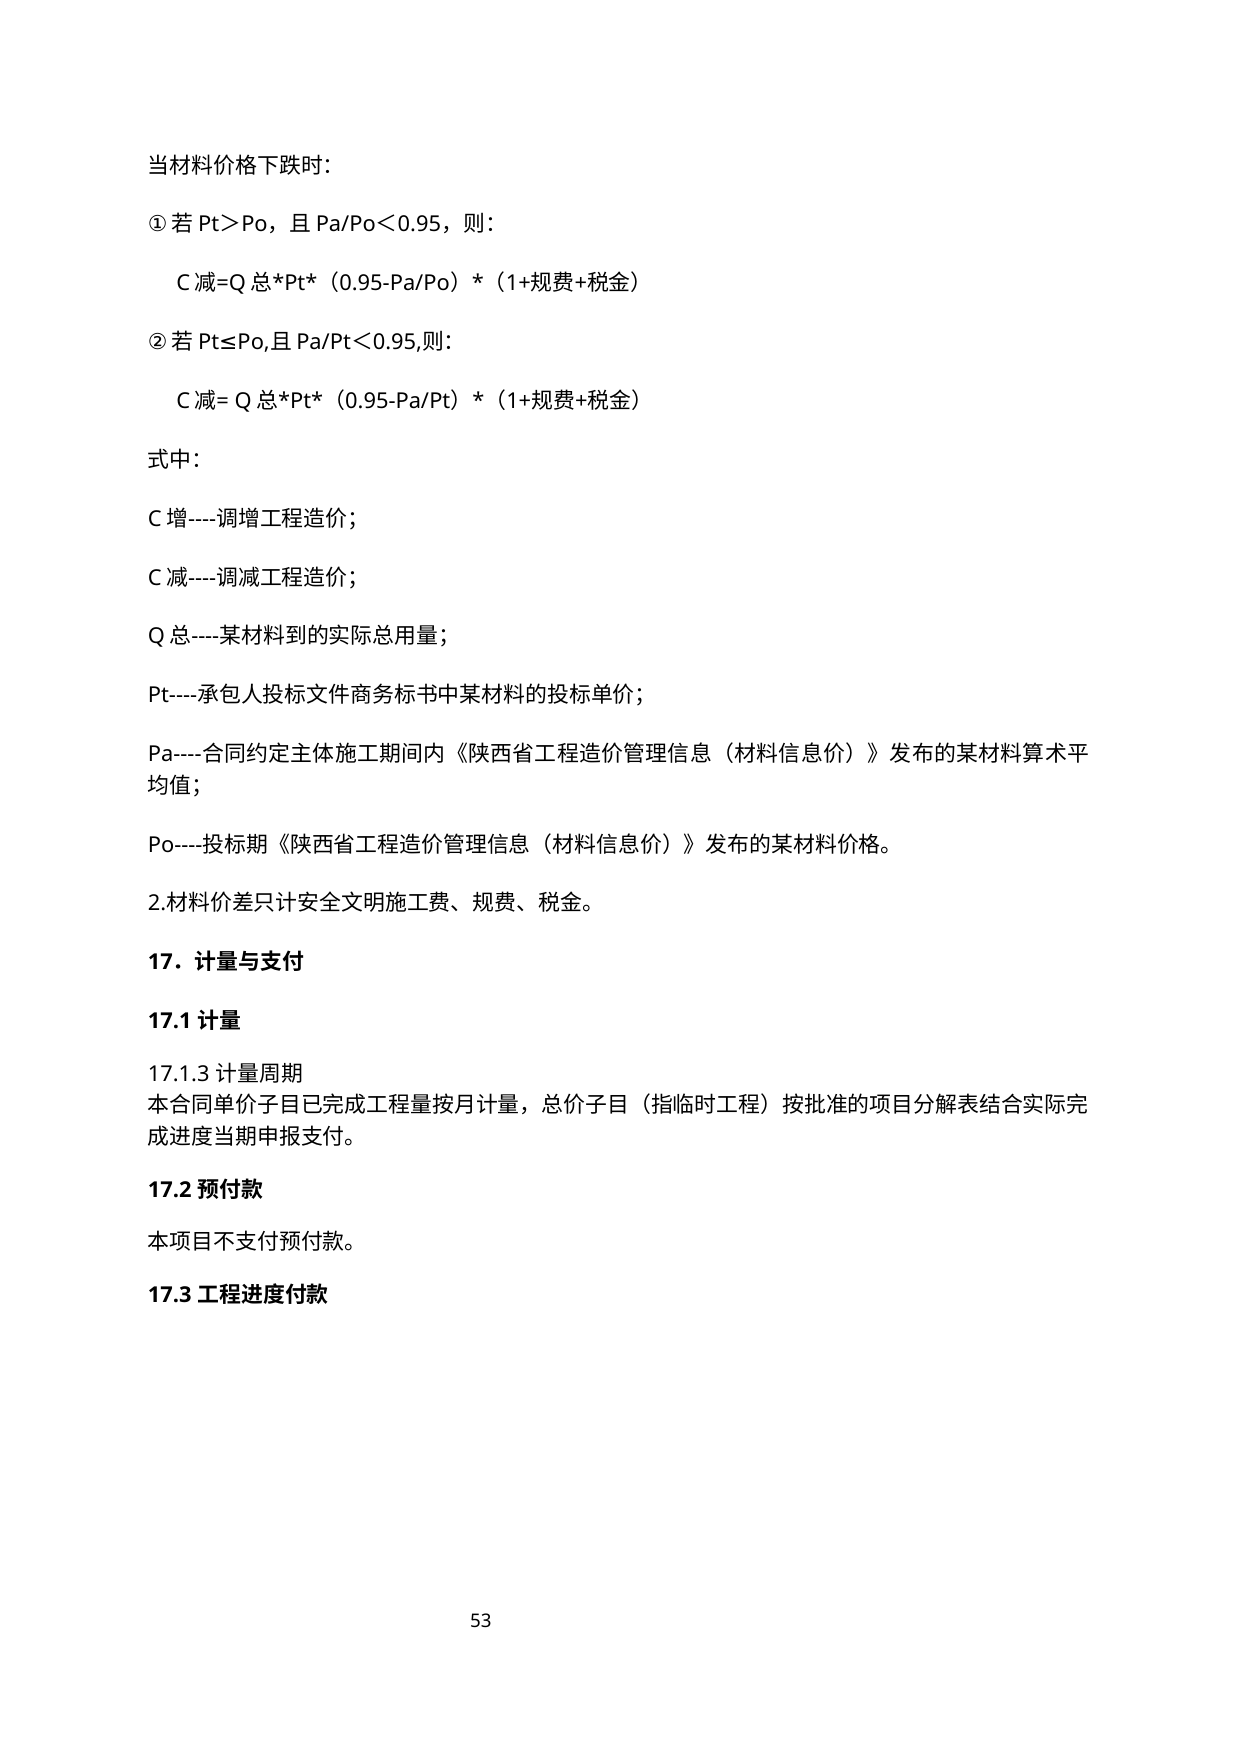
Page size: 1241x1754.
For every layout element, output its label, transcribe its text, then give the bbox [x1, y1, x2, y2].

text 17.1.3 计量周期 本合同单价子目已完成工程量按月计量，总价子目（指临时工程）按批准的项目分解表结合实际完成进度当期申报支付。 [148, 1056, 1092, 1151]
subtitle C减=Q总*Pt*（0.95-Pa/Po）*（1+规费+税金） [148, 265, 1092, 297]
subtitle 17．计量与支付 [148, 944, 1092, 976]
subtitle Pt----承包人投标文件商务标书中某材料的投标单价； [148, 677, 1092, 709]
text 本项目不支付预付款。 [148, 1224, 1092, 1256]
subtitle 式中： [148, 442, 1092, 473]
subtitle ①若Pt＞Po，且Pa/Po＜0.95，则： [148, 206, 1092, 238]
subtitle ②若Pt≤Po,且Pa/Pt＜0.95,则： [148, 324, 1092, 356]
subtitle Q总----某材料到的实际总用量； [148, 618, 1092, 650]
subtitle 当材料价格下跌时： [148, 148, 1092, 179]
subtitle Po----投标期《陕西省工程造价管理信息（材料信息价）》发布的某材料价格。 [148, 827, 1092, 858]
subtitle C增----调增工程造价； [148, 501, 1092, 532]
subtitle 2.材料价差只计安全文明施工费、规费、税金。 [148, 885, 1092, 917]
text 17.3 工程进度付款 [148, 1277, 1092, 1308]
subtitle C减= Q总*Pt*（0.95-Pa/Pt）*（1+规费+税金） [148, 383, 1092, 415]
text 17.2 预付款 [148, 1172, 1092, 1203]
subtitle Pa----合同约定主体施工期间内《陕西省工程造价管理信息（材料信息价）》发布的某材料算术平均值； [148, 736, 1092, 799]
text 17.1 计量 [148, 1003, 1092, 1035]
subtitle C减----调减工程造价； [148, 559, 1092, 591]
